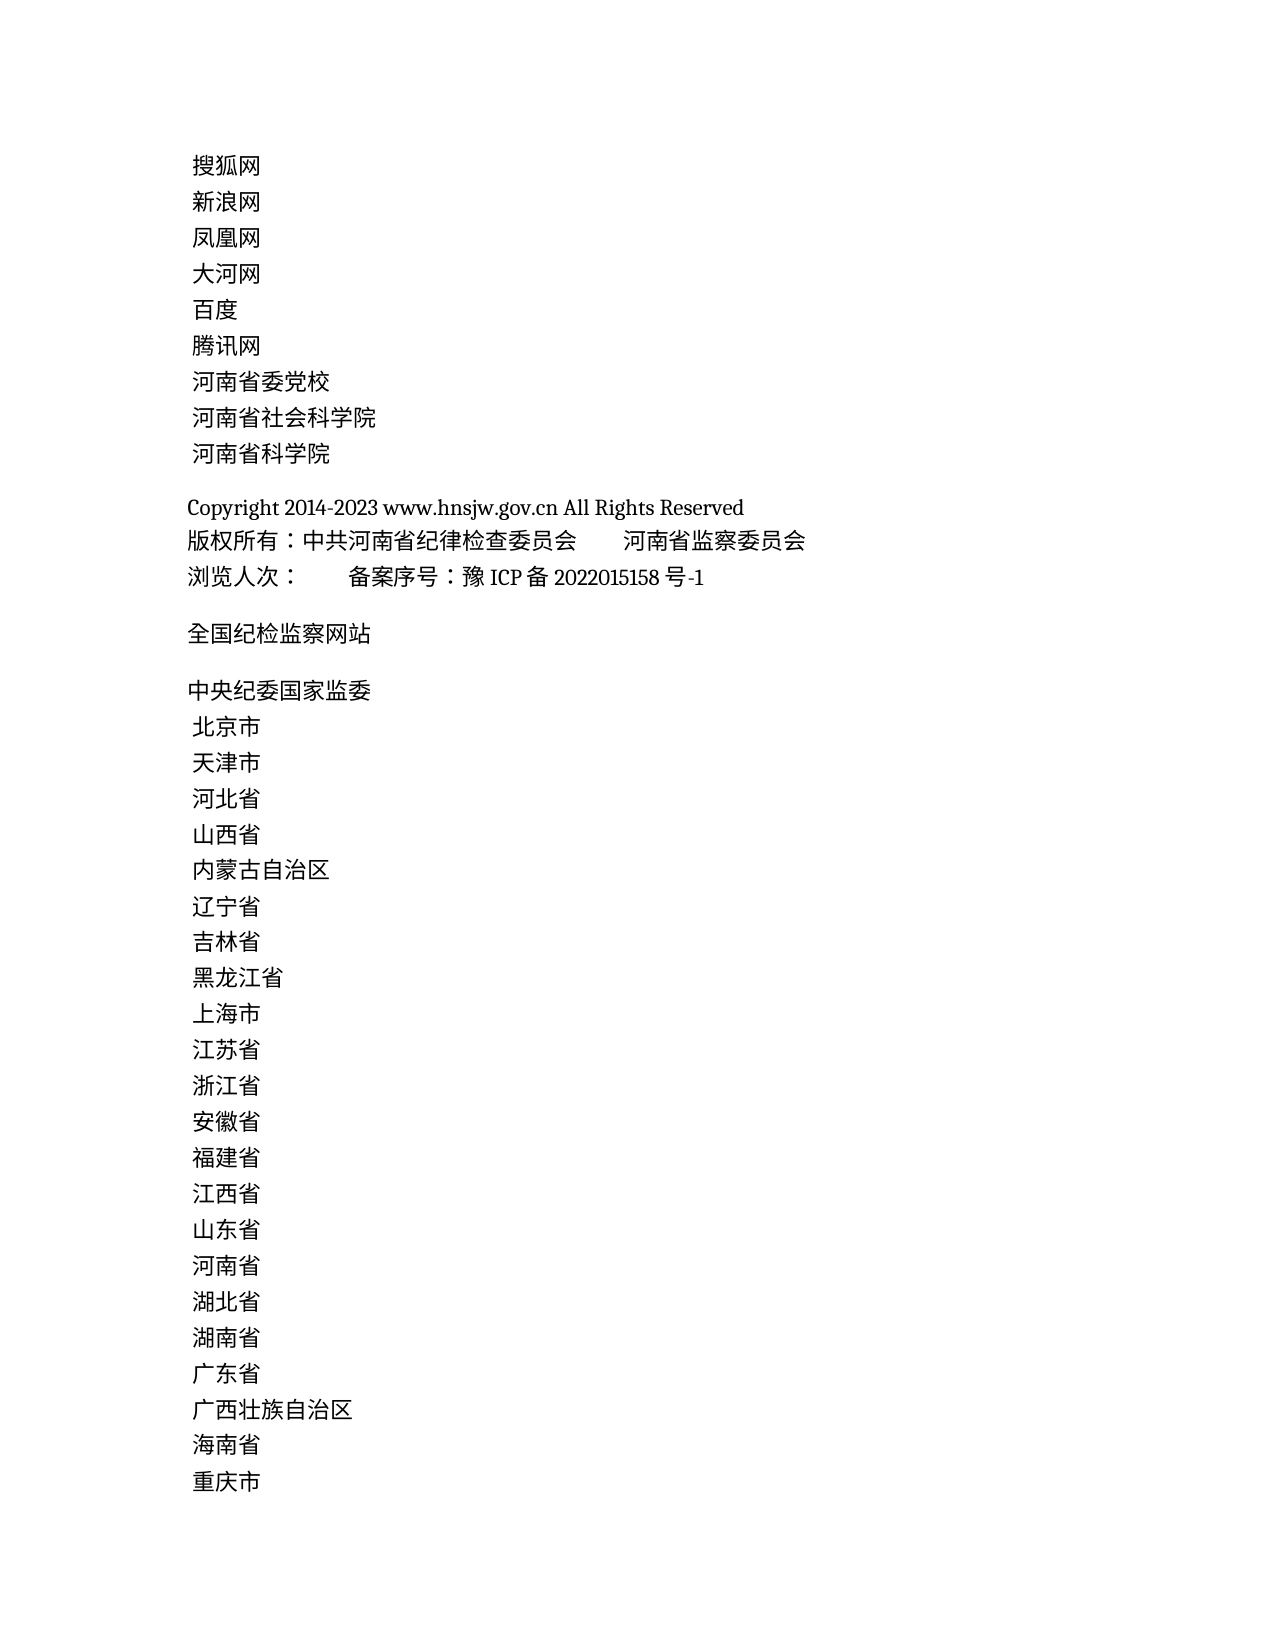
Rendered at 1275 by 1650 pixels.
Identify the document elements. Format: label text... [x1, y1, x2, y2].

text 全国纪检监察网站 [187, 618, 1087, 649]
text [187, 150, 1087, 469]
text Copyright 2014-2023 www.hnsjw.gov.cn All Rights Reserved 版权所有：中共河南省纪律检查委员会 河南省监察委员会 浏览人次： 备案序号：豫ICP备2022015158号-1 [187, 494, 1087, 592]
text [187, 675, 1087, 1497]
